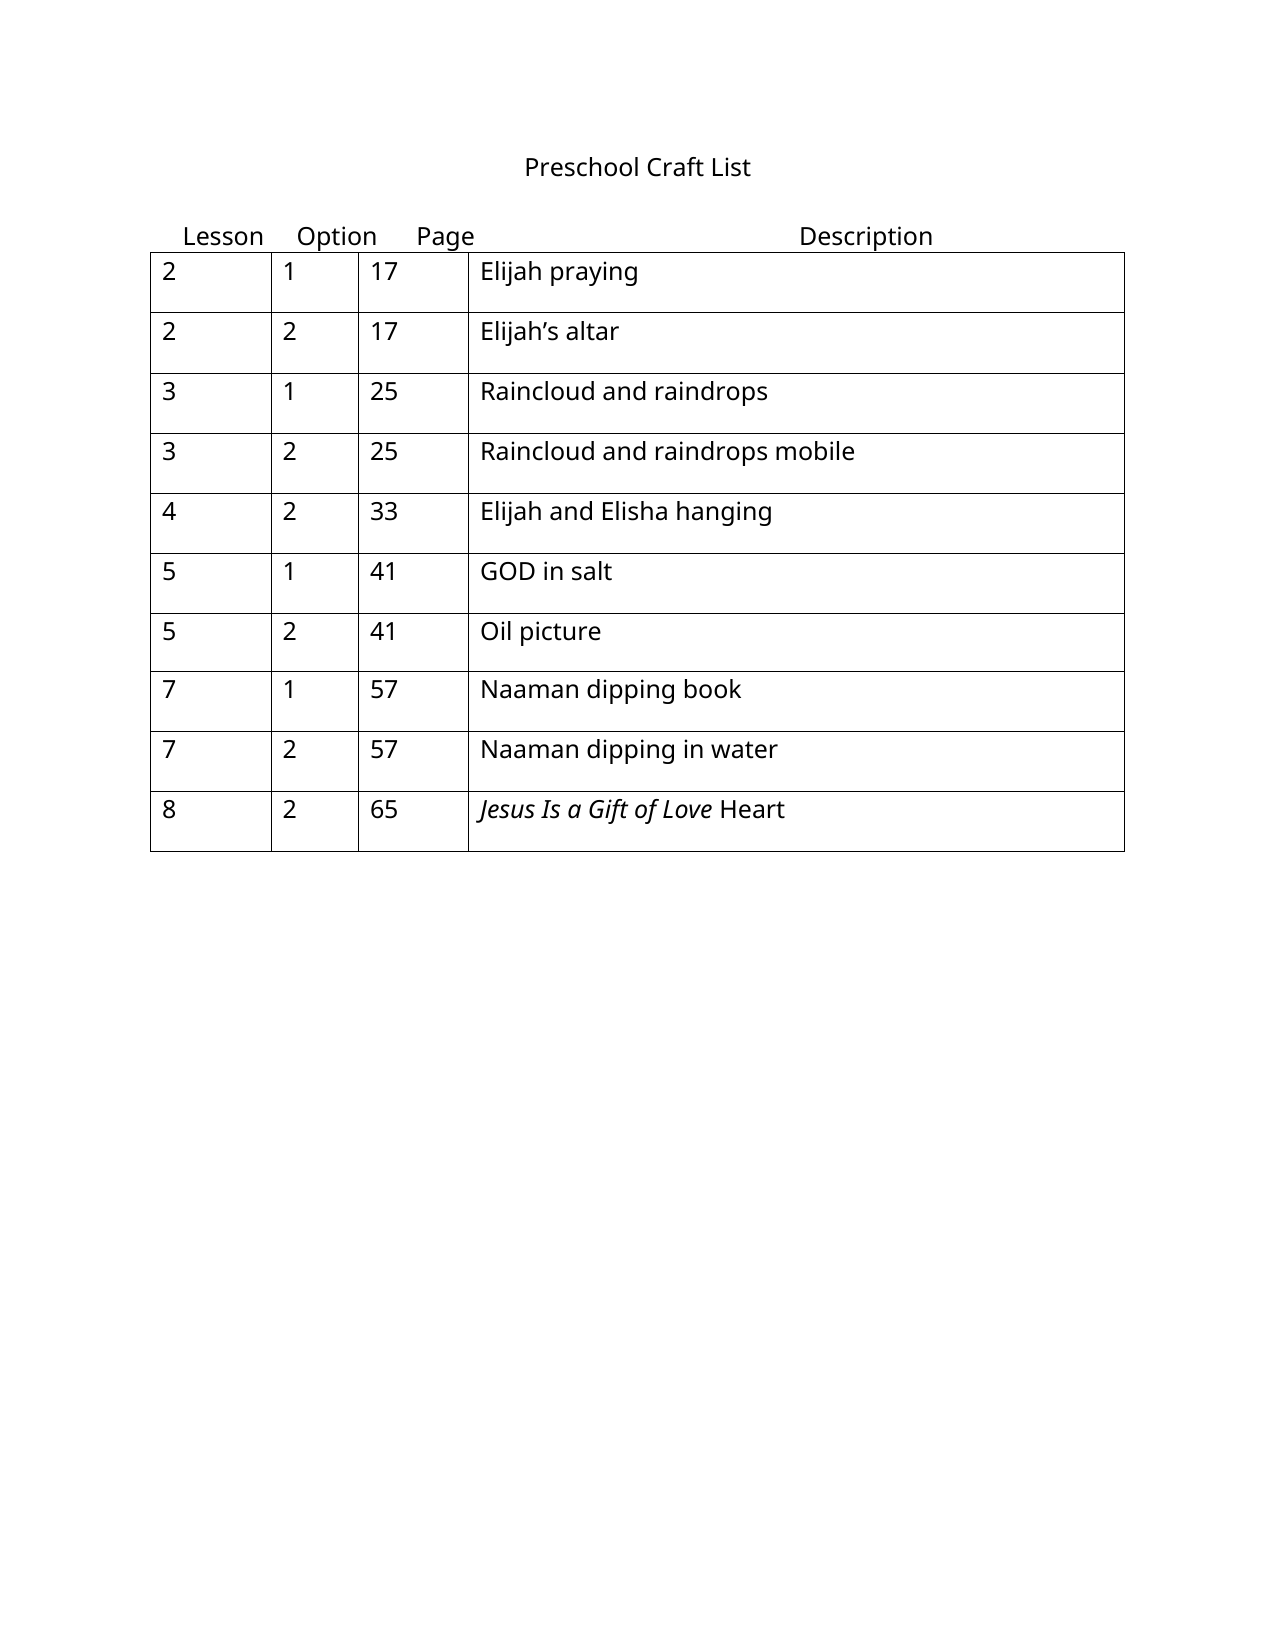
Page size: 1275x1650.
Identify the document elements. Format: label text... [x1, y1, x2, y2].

table_cell 2 [272, 313, 358, 372]
table_cell 7 [151, 672, 271, 731]
table_cell Elijah and Elisha hanging [469, 494, 1124, 553]
table_cell 5 [151, 554, 271, 613]
table_cell 1 [272, 374, 358, 432]
table_cell 5 [151, 614, 271, 671]
table_cell Raincloud and raindrops mobile [469, 434, 1124, 493]
table_cell 57 [359, 672, 468, 731]
table_cell 41 [359, 614, 468, 671]
table_cell 2 [151, 313, 271, 372]
table_cell 2 [272, 792, 358, 851]
table_cell 8 [151, 792, 271, 851]
table_header Elijah praying [469, 253, 1124, 312]
table_cell 4 [151, 494, 271, 553]
table_cell 2 [272, 732, 358, 791]
table_cell 25 [359, 374, 468, 432]
table_cell 1 [272, 554, 358, 613]
table_cell Naaman dipping book [469, 672, 1124, 731]
table_cell GOD in salt [469, 554, 1124, 613]
table_cell 7 [151, 732, 271, 791]
table_cell 2 [272, 434, 358, 493]
table_cell 41 [359, 554, 468, 613]
table_header 2 [151, 253, 271, 312]
table_cell Oil picture [469, 614, 1124, 671]
table_cell 65 [359, 792, 468, 851]
table_cell 3 [151, 434, 271, 493]
table_cell 25 [359, 434, 468, 493]
table_cell 33 [359, 494, 468, 553]
table_cell Raincloud and raindrops [469, 374, 1124, 432]
table_cell 2 [272, 494, 358, 553]
table_header 1 [272, 253, 358, 312]
table_cell Naaman dipping in water [469, 732, 1124, 791]
table_header 17 [359, 253, 468, 312]
table_cell 1 [272, 672, 358, 731]
table_cell 17 [359, 313, 468, 372]
text Lesson Option Page Description [150, 218, 1125, 252]
table_cell Jesus Is a Gift of Love Heart [469, 792, 1124, 851]
table_cell 57 [359, 732, 468, 791]
table_cell 2 [272, 614, 358, 671]
text Preschool Craft List [150, 150, 1125, 184]
table_cell Elijah’s altar [469, 313, 1124, 372]
table_cell 3 [151, 374, 271, 432]
